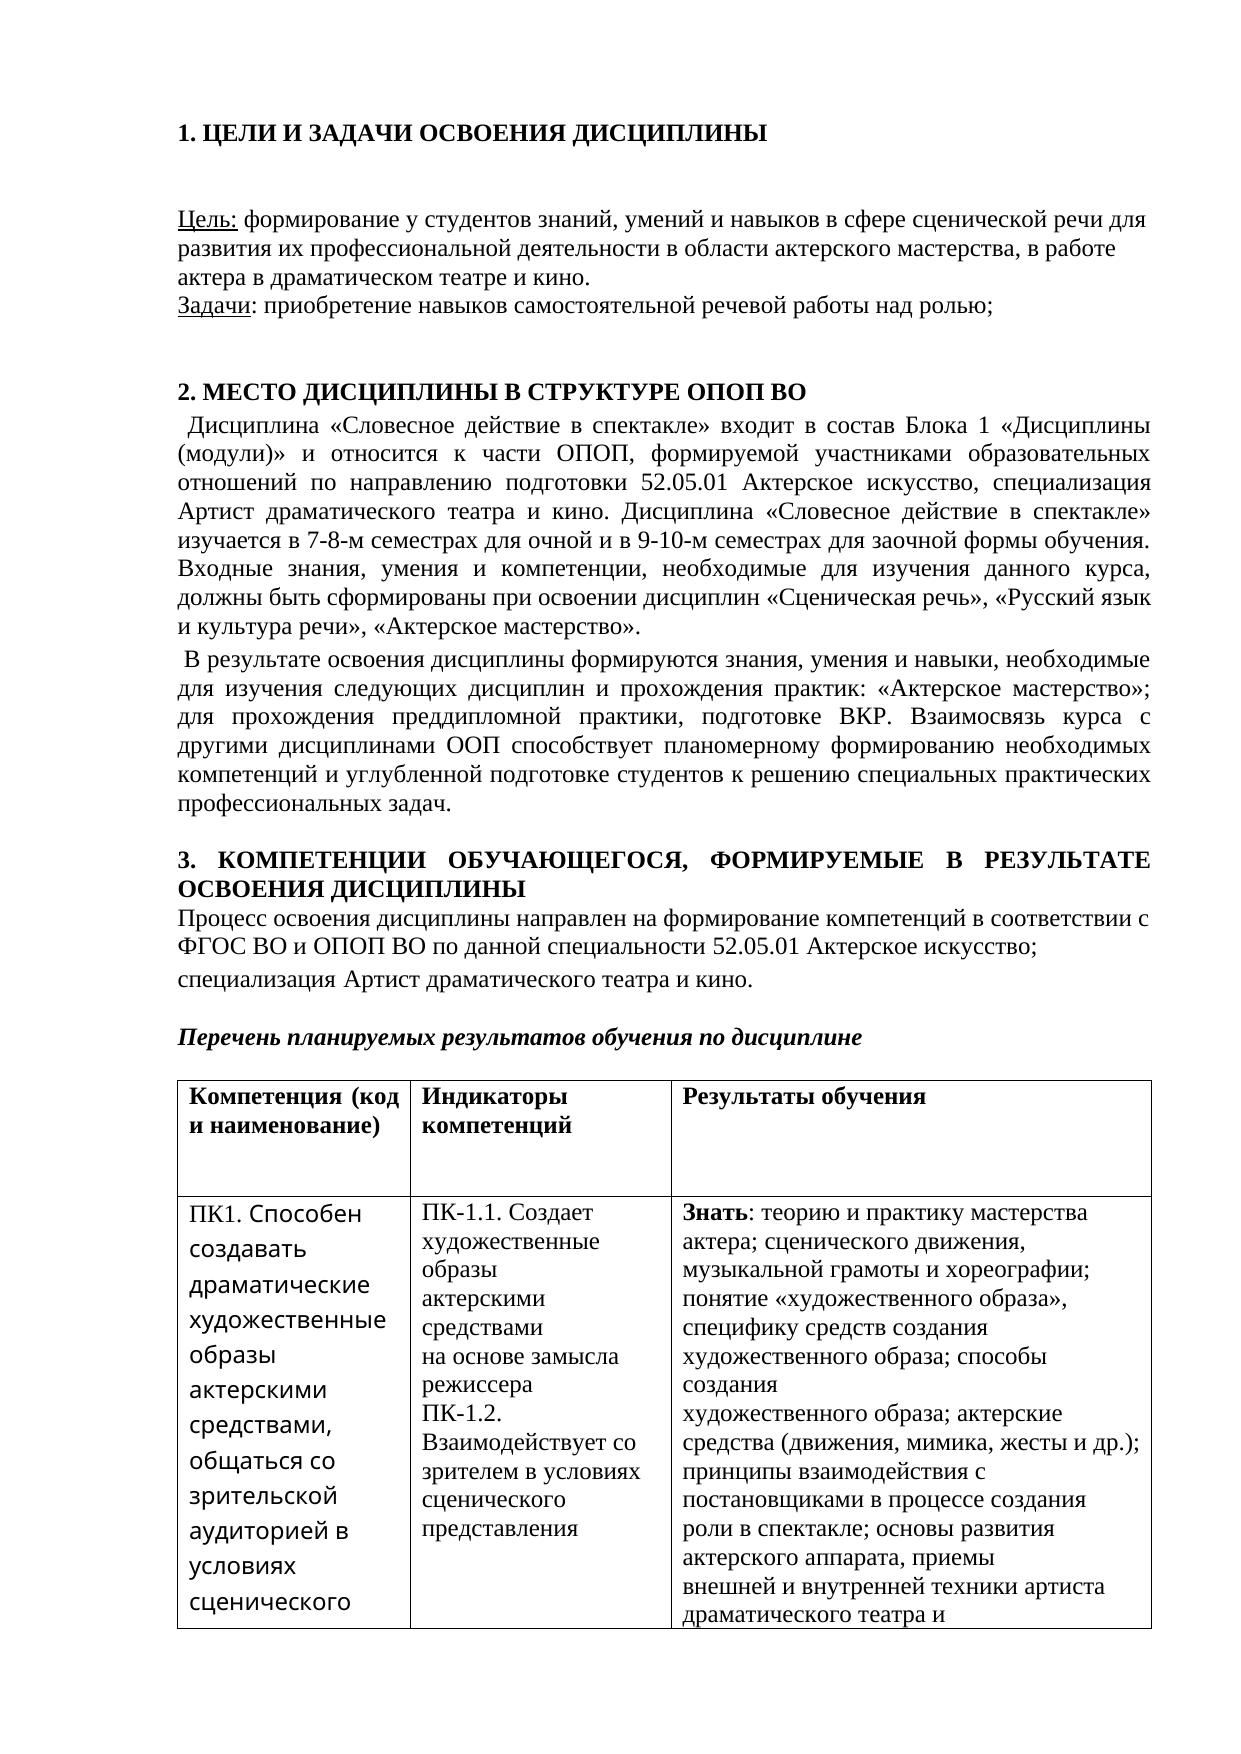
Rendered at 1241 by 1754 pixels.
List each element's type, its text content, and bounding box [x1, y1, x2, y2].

table_header Результаты обучения [672, 1081, 1151, 1196]
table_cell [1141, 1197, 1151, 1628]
text Процесс освоения дисциплины направлен на формирование компетенций в соответствии с ФГОС ВО и ОПОП ВО по данной специальности 52.05.01 Актерское искусство; специализация Артист драматического театра и кино. [177, 903, 1152, 994]
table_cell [411, 1197, 671, 1628]
text Дисциплина «Словесное действие в спектакле» входит в состав Блока 1 «Дисциплины (модули)» и относится к части ОПОП, формируемой участниками образовательных отношений по направлению подготовки 52.05.01 Актерское искусство, специализация Артист драматического театра и кино. Дисциплина «Словесное действие в спектакле» изучается в 7-8-м семестрах для очной и в 9-10-м семестрах для заочной формы обучения. Входные знания, умения и компетенции, необходимые для изучения данного курса, должны быть сформированы при освоении дисциплин «Сценическая речь», «Русский язык и культура речи», «Актерское мастерство». [177, 410, 1152, 640]
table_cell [178, 1197, 410, 1628]
text 2. МЕСТО ДИСЦИПЛИНЫ В СТРУКТУРЕ ОПОП ВО [177, 377, 1152, 406]
text В результате освоения дисциплины формируются знания, умения и навыки, необходимые для изучения следующих дисциплин и прохождения практик: «Актерское мастерство»; для прохождения преддипломной практики, подготовке ВКР. Взаимосвязь курса с другими дисциплинами ООП способствует планомерному формированию необходимых компетенций и углубленной подготовке студентов к решению специальных практических профессиональных задач. [177, 644, 1152, 816]
table_header Компетенция (код и наименование) [178, 1081, 410, 1196]
text Цель: формирование у студентов знаний, умений и навыков в сфере сценической речи для развития их профессиональной деятельности в области актерского мастерства, в работе актера в драматическом театре и кино. [177, 204, 1152, 291]
table_header Индикаторы компетенций [411, 1081, 671, 1196]
text Перечень планируемых результатов обучения по дисциплине [177, 1022, 1152, 1051]
text 1. ЦЕЛИ И ЗАДАЧИ ОСВОЕНИЯ ДИСЦИПЛИНЫ [177, 118, 1152, 147]
text 3. КОМПЕТЕНЦИИ ОБУЧАЮЩЕГОСЯ, ФОРМИРУЕМЫЕ В РЕЗУЛЬТАТЕ ОСВОЕНИЯ ДИСЦИПЛИНЫ [177, 845, 1152, 903]
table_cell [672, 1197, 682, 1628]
text Задачи: приобретение навыков самостоятельной речевой работы над ролью; [177, 291, 1152, 319]
